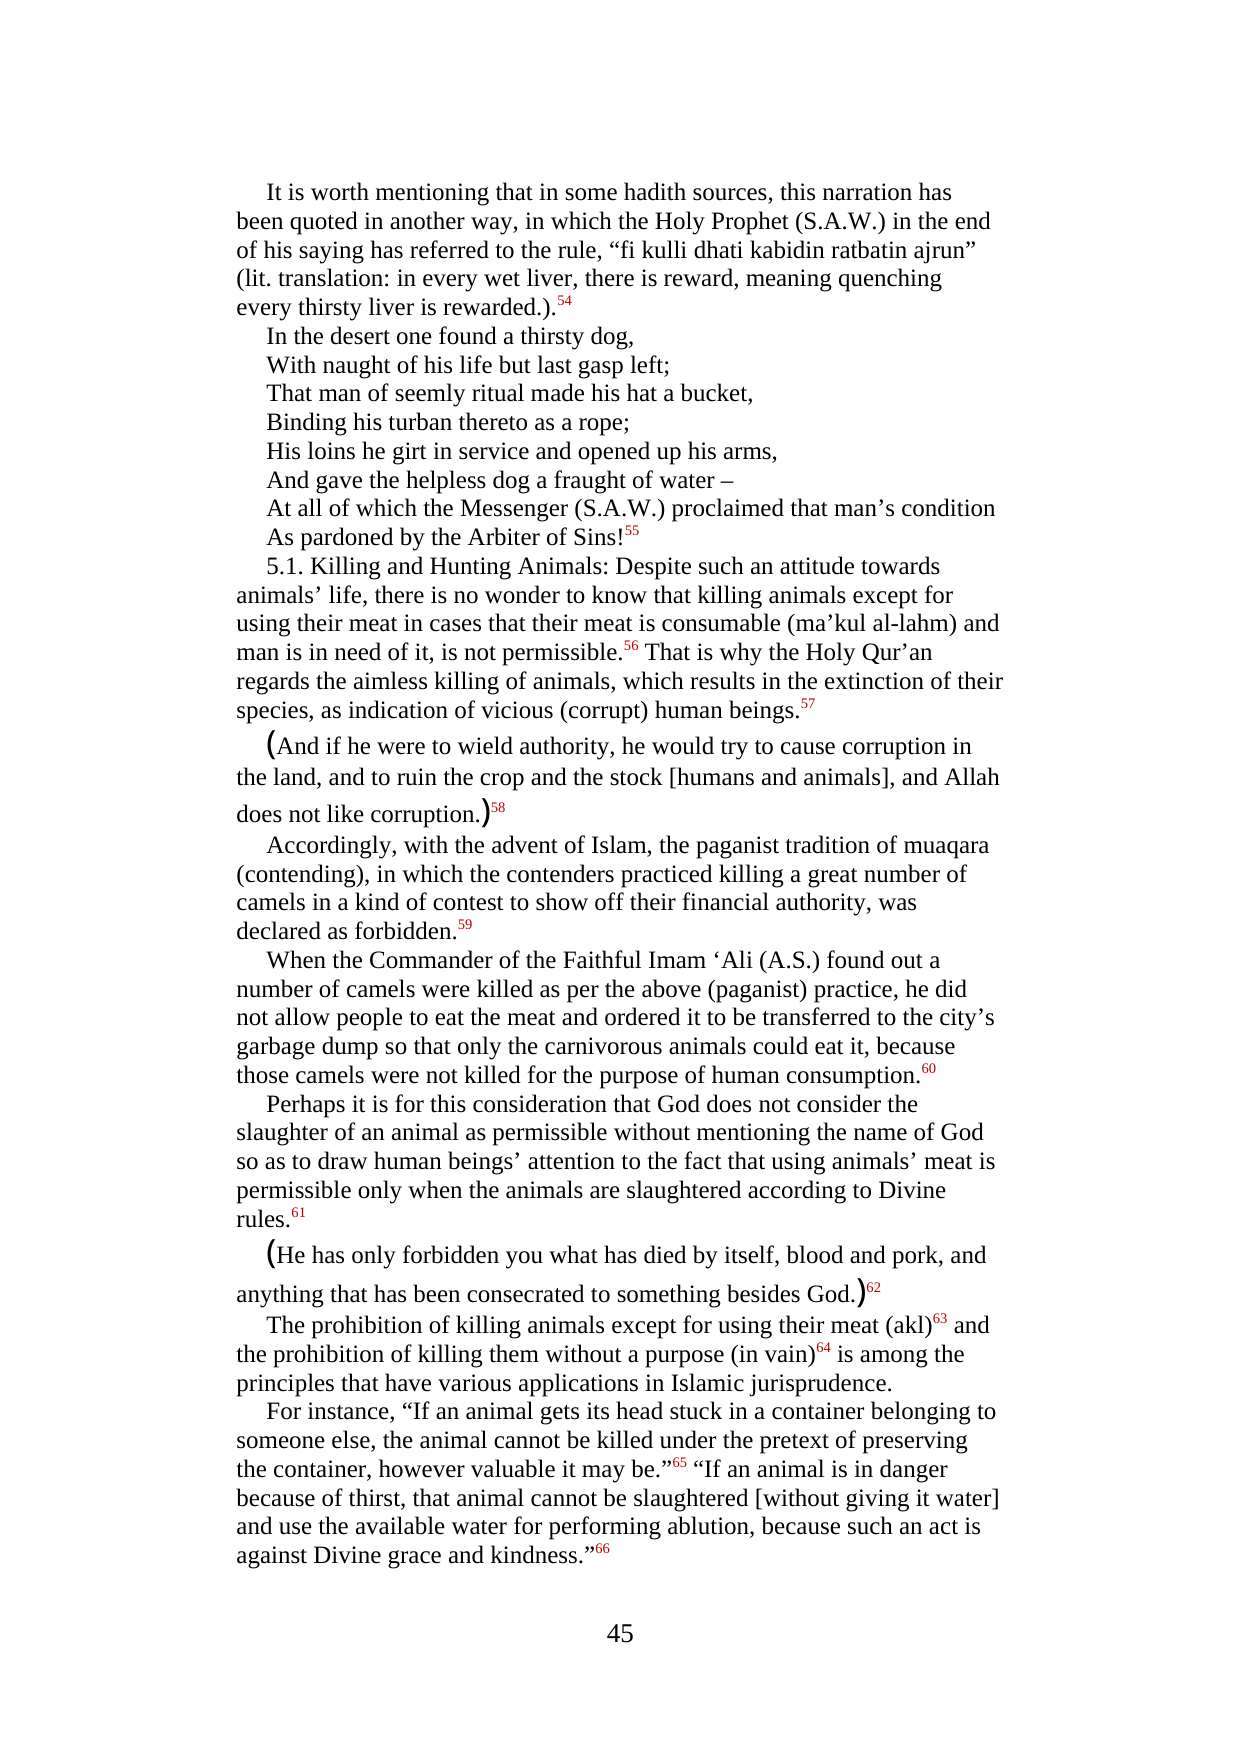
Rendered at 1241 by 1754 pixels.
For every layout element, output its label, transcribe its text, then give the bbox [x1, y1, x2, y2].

text His loins he girt in service and opened up his arms, [236, 436, 1004, 465]
text The prohibition of killing animals except for using their meat (akl)63 and the prohibition of killing them without a purpose (in vain)64 is among the principles that have various applications in Islamic jurisprudence. [236, 1310, 1004, 1396]
text Perhaps it is for this consideration that God does not consider the slaughter of an animal as permissible without mentioning the name of God so as to draw human beings’ attention to the fact that using animals’ meat is permissible only when the animals are slaughtered according to Divine rules.61 [236, 1089, 1004, 1232]
text With naught of his life but last gasp left; [236, 350, 1004, 378]
text At all of which the Messenger (S.A.W.) proclaimed that man’s condition [236, 493, 1004, 522]
text 5.1. Killing and Hunting Animals: Despite such an attitude towards animals’ life, there is no wonder to know that killing animals except for using their meat in cases that their meat is consumable (ma’kul al-lahm) and man is in need of it, is not permissible.56 That is why the Holy Qur’an regards the aimless killing of animals, which results in the extinction of their species, as indication of vicious (corrupt) human beings.57 [236, 551, 1004, 723]
text ﴾He has only forbidden you what has died by itself, blood and pork, and anything that has been consecrated to something besides God.﴿62 [236, 1232, 1004, 1310]
text As pardoned by the Arbiter of Sins!55 [236, 522, 1004, 551]
text That man of seemly ritual made his hat a bucket, [236, 378, 1004, 407]
text It is worth mentioning that in some hadith sources, this narration has been quoted in another way, in which the Holy Prophet (S.A.W.) in the end of his saying has referred to the rule, “fi kulli dhati kabidin ratbatin ajrun” (lit. translation: in every wet liver, there is reward, meaning quenching every thirsty liver is rewarded.).54 [236, 177, 1004, 321]
text ﴾And if he were to wield authority, he would try to cause corruption in the land, and to ruin the crop and the stock [humans and animals], and Allah does not like corruption.﴿58 [236, 723, 1004, 830]
text In the desert one found a thirsty dog, [236, 321, 1004, 350]
text Accordingly, with the advent of Islam, the paganist tradition of muaqara (contending), in which the contenders practiced killing a great number of camels in a kind of contest to show off their financial authority, was declared as forbidden.59 [236, 830, 1004, 945]
text For instance, “If an animal gets its head stuck in a container belonging to someone else, the animal cannot be killed under the pretext of preserving the container, however valuable it may be.”65 “If an animal is in danger because of thirst, that animal cannot be slaughtered [without giving it water] and use the available water for performing ablution, because such an act is against Divine grace and kindness.”66 [236, 1396, 1004, 1569]
text Binding his turban thereto as a rope; [236, 407, 1004, 436]
text When the Commander of the Faithful Imam ‘Ali (A.S.) found out a number of camels were killed as per the above (paganist) practice, he did not allow people to eat the meat and ordered it to be transferred to the city’s garbage dump so that only the carnivorous animals could eat it, because those camels were not killed for the purpose of human consumption.60 [236, 945, 1004, 1089]
text And gave the helpless dog a fraught of water – [236, 465, 1004, 493]
